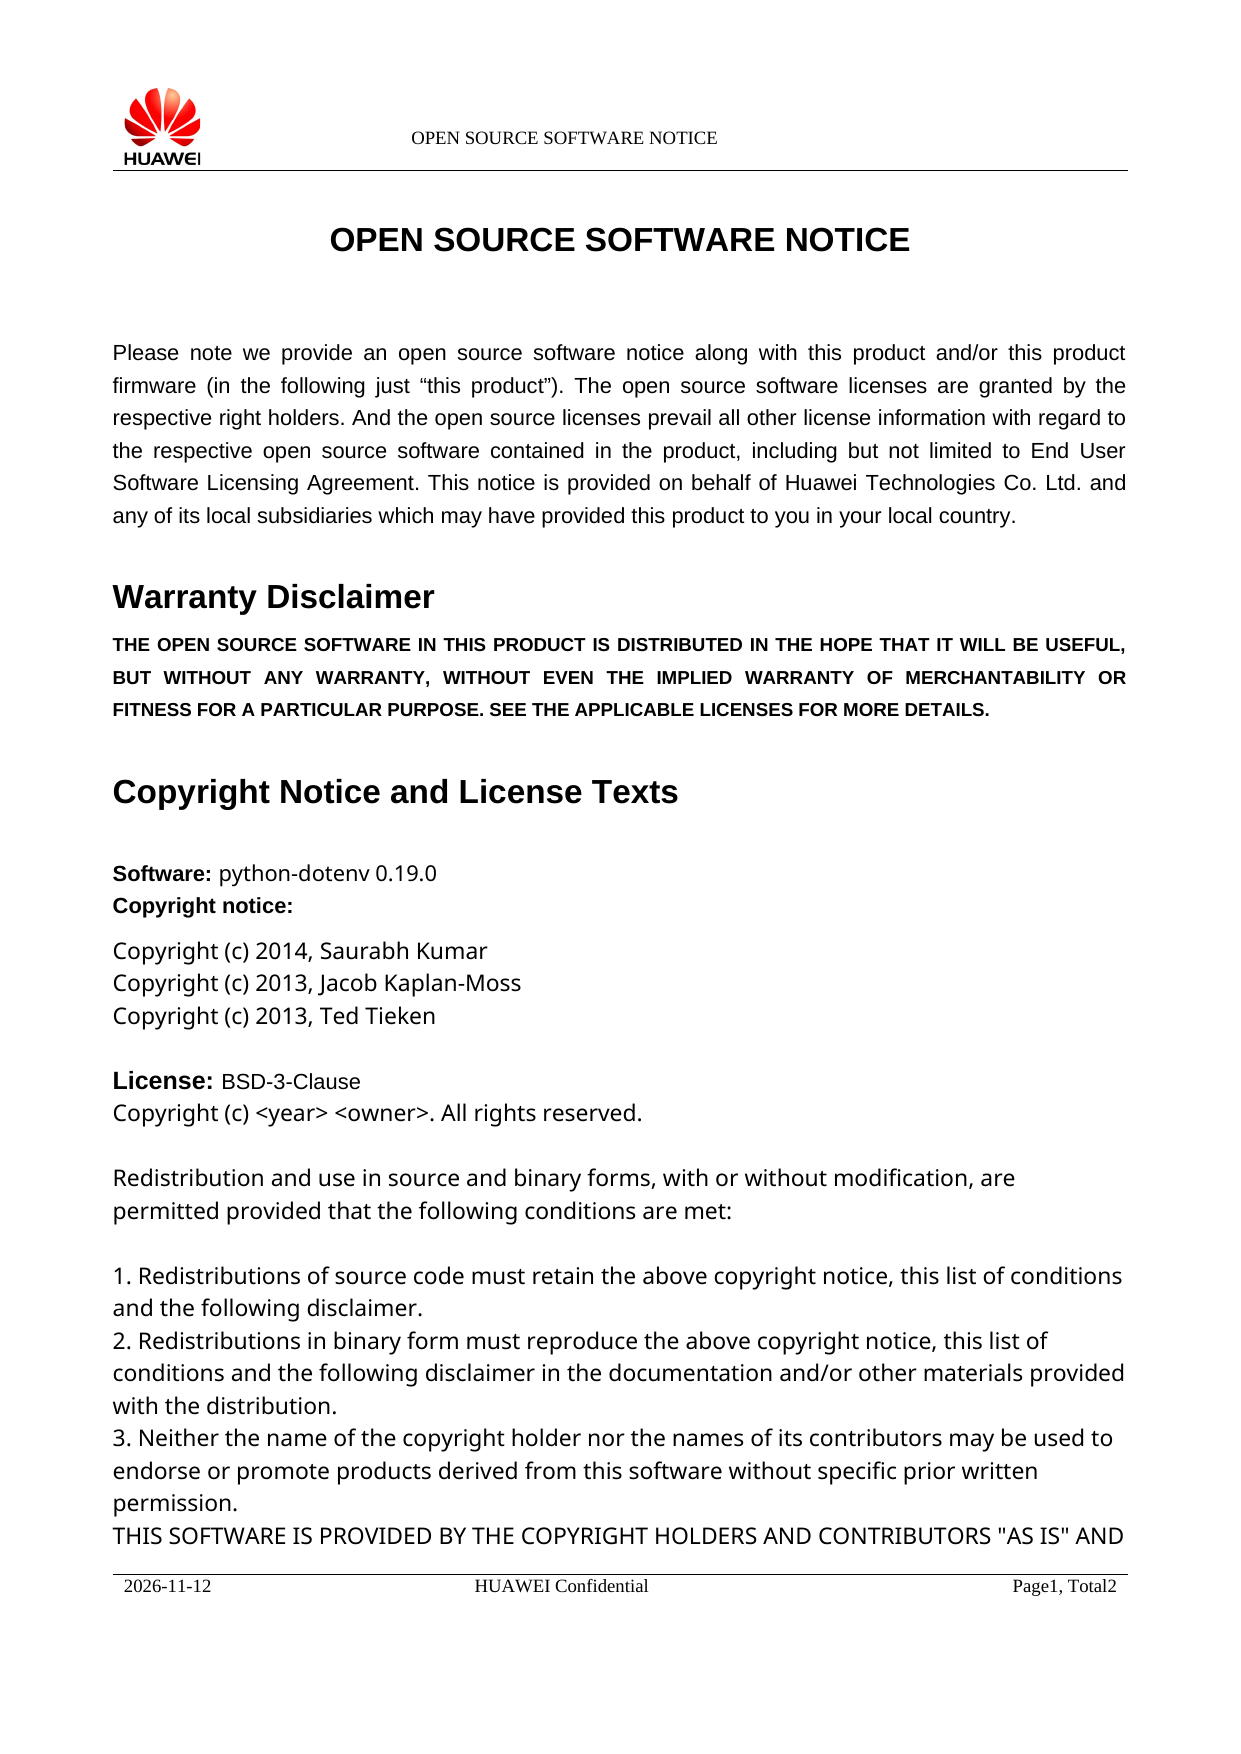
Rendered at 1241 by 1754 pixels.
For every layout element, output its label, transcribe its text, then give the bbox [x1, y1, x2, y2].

text License: BSD-3-Clause [112, 1064, 1128, 1096]
text OPEN SOURCE SOFTWARE NOTICE [112, 206, 1128, 271]
title Software: python-dotenv 0.19.0 [112, 856, 1128, 889]
text The open source software in this product is distributed in the hope that it will be useful, but WITHOUT ANY WARRANTY, without even the implied warranty of MERCHANTABILITY or FITNESS FOR A PARTICULAR PURPOSE. See the applicable licenses for more details. [112, 629, 1128, 726]
picture [124, 88, 201, 165]
text Please note we provide an open source software notice along with this product and/or this product firmware (in the following just “this product”). The open source software licenses are granted by the respective right holders. And the open source licenses prevail all other license information with regard to the respective open source software contained in the product, including but not limited to End User Software Licensing Agreement. This notice is provided on behalf of Huawei Technologies Co. Ltd. and any of its local subsidiaries which may have provided this product to you in your local country. [112, 336, 1128, 531]
text Copyright notice: [112, 889, 1128, 921]
text 2. Redistributions in binary form must reproduce the above copyright notice, this list of conditions and the following disclaimer in the documentation and/or other materials provided with the distribution. [112, 1324, 1128, 1421]
text Copyright (c) <year> <owner>. All rights reserved. [112, 1096, 1128, 1129]
text 3. Neither the name of the copyright holder nor the names of its contributors may be used to endorse or promote products derived from this software without specific prior written permission. [112, 1421, 1128, 1519]
text Copyright (c) 2014, Saurabh Kumar Copyright (c) 2013, Jacob Kaplan-Moss Copyright (c) 2013, Ted Tieken [112, 934, 1128, 1064]
text 1. Redistributions of source code must retain the above copyright notice, this list of conditions and the following disclaimer. [112, 1259, 1128, 1324]
text Redistribution and use in source and binary forms, with or without modification, are permitted provided that the following conditions are met: [112, 1161, 1128, 1226]
text Copyright Notice and License Texts [112, 759, 1128, 824]
text Warranty Disclaimer [112, 564, 1128, 629]
